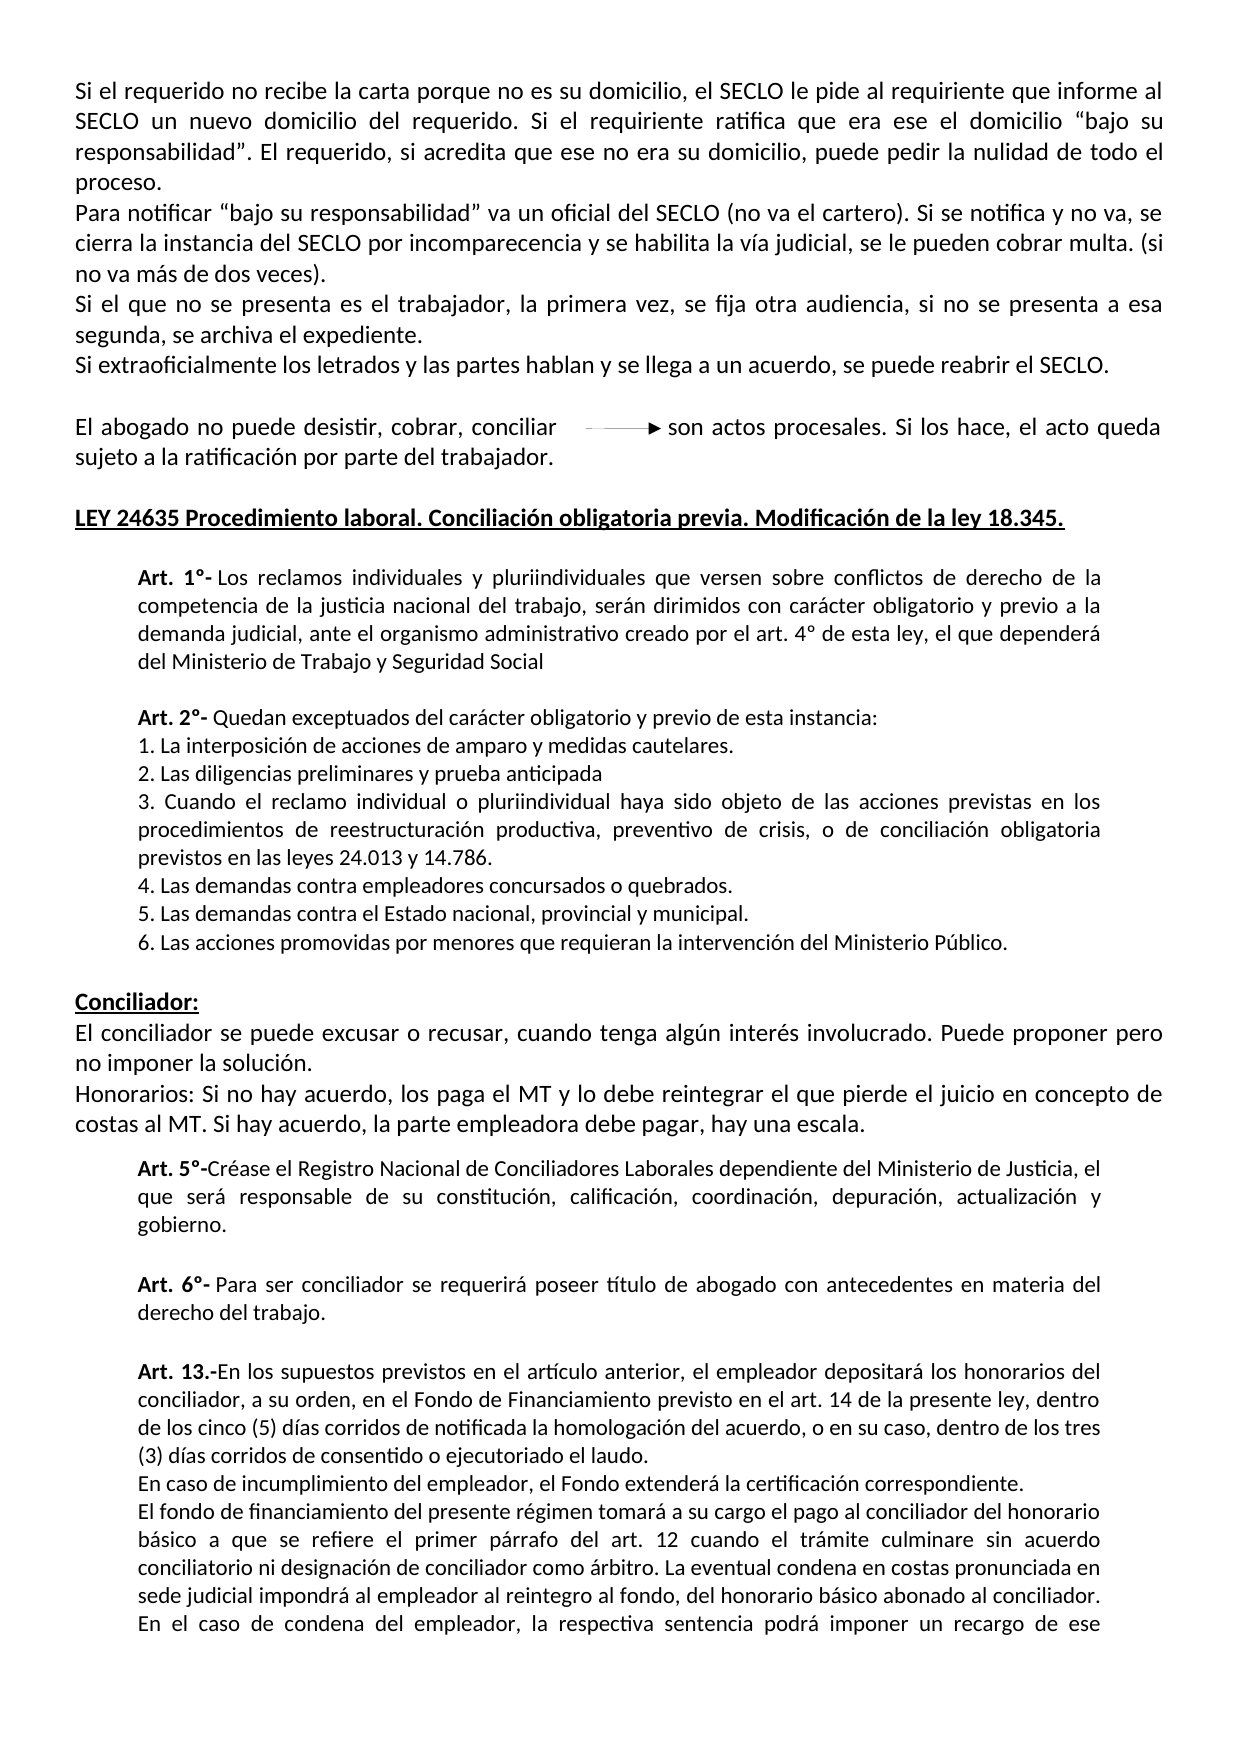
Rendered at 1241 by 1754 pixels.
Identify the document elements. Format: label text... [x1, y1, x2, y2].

text 2. Las diligencias preliminares y prueba anticipada [138, 759, 1103, 787]
text Honorarios: Si no hay acuerdo, los paga el MT y lo debe reintegrar el que pierde el juicio en concepto de costas al MT. Si hay acuerdo, la parte empleadora debe pagar, hay una escala. [75, 1078, 1165, 1139]
text Si el que no se presenta es el trabajador, la primera vez, se fija otra audiencia, si no se presenta a esa segunda, se archiva el expediente. [75, 289, 1165, 350]
text Para notificar “bajo su responsabilidad” va un oficial del SECLO (no va el cartero). Si se notifica y no va, se cierra la instancia del SECLO por incomparecencia y se habilita la vía judicial, se le pueden cobrar multa. (si no va más de dos veces). [75, 197, 1165, 289]
text Si el requerido no recibe la carta porque no es su domicilio, el SECLO le pide al requiriente que informe al SECLO un nuevo domicilio del requerido. Si el requiriente ratifica que era ese el domicilio “bajo su responsabilidad”. El requerido, si acredita que ese no era su domicilio, puede pedir la nulidad de todo el proceso. [75, 75, 1165, 197]
text 6. Las acciones promovidas por menores que requieran la intervención del Ministerio Público. [138, 928, 1103, 956]
text Art. 1º- Los reclamos individuales y pluriindividuales que versen sobre conflictos de derecho de la competencia de la justicia nacional del trabajo, serán dirimidos con carácter obligatorio y previo a la demanda judicial, ante el organismo administrativo creado por el art. 4º de esta ley, el que dependerá del Ministerio de Trabajo y Seguridad Social [138, 563, 1103, 675]
text LEY 24635 Procedimiento laboral. Conciliación obligatoria previa. Modificación de la ley 18.345. [75, 502, 1165, 533]
text Conciliador: [75, 986, 1165, 1017]
text Art. 6º- Para ser conciliador se requerirá poseer título de abogado con antecedentes en materia del derecho del trabajo. [137, 1270, 1103, 1326]
text Art. 13.-En los supuestos previstos en el artículo anterior, el empleador depositará los honorarios del conciliador, a su orden, en el Fondo de Financiamiento previsto en el art. 14 de la presente ley, dentro de los cinco (5) días corridos de notificada la homologación del acuerdo, o en su caso, dentro de los tres (3) días corridos de consentido o ejecutoriado el laudo. [138, 1357, 1103, 1469]
text 5. Las demandas contra el Estado nacional, provincial y municipal. [138, 899, 1103, 928]
text El conciliador se puede excusar o recusar, cuando tenga algún interés involucrado. Puede proponer pero no imponer la solución. [75, 1017, 1165, 1078]
text Art. 2º- Quedan exceptuados del carácter obligatorio y previo de esta instancia: [138, 703, 1103, 731]
text 3. Cuando el reclamo individual o pluriindividual haya sido objeto de las acciones previstas en los procedimientos de reestructuración productiva, preventivo de crisis, o de conciliación obligatoria previstos en las leyes 24.013 y 14.786. [138, 787, 1103, 872]
text 4. Las demandas contra empleadores concursados o quebrados. [138, 872, 1103, 899]
text Art. 5º-Créase el Registro Nacional de Conciliadores Laborales dependiente del Ministerio de Justicia, el que será responsable de su constitución, calificación, coordinación, depuración, actualización y gobierno. [137, 1154, 1103, 1238]
text 1. La interposición de acciones de amparo y medidas cautelares. [138, 731, 1103, 759]
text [138, 1497, 1103, 1637]
text El abogado no puede desistir, cobrar, conciliar son actos procesales. Si los hace, el acto queda sujeto a la ratificación por parte del trabajador. [75, 411, 1165, 472]
text En caso de incumplimiento del empleador, el Fondo extenderá la certificación correspondiente. [138, 1469, 1103, 1497]
text Si extraoficialmente los letrados y las partes hablan y se llega a un acuerdo, se puede reabrir el SECLO. [75, 350, 1165, 380]
